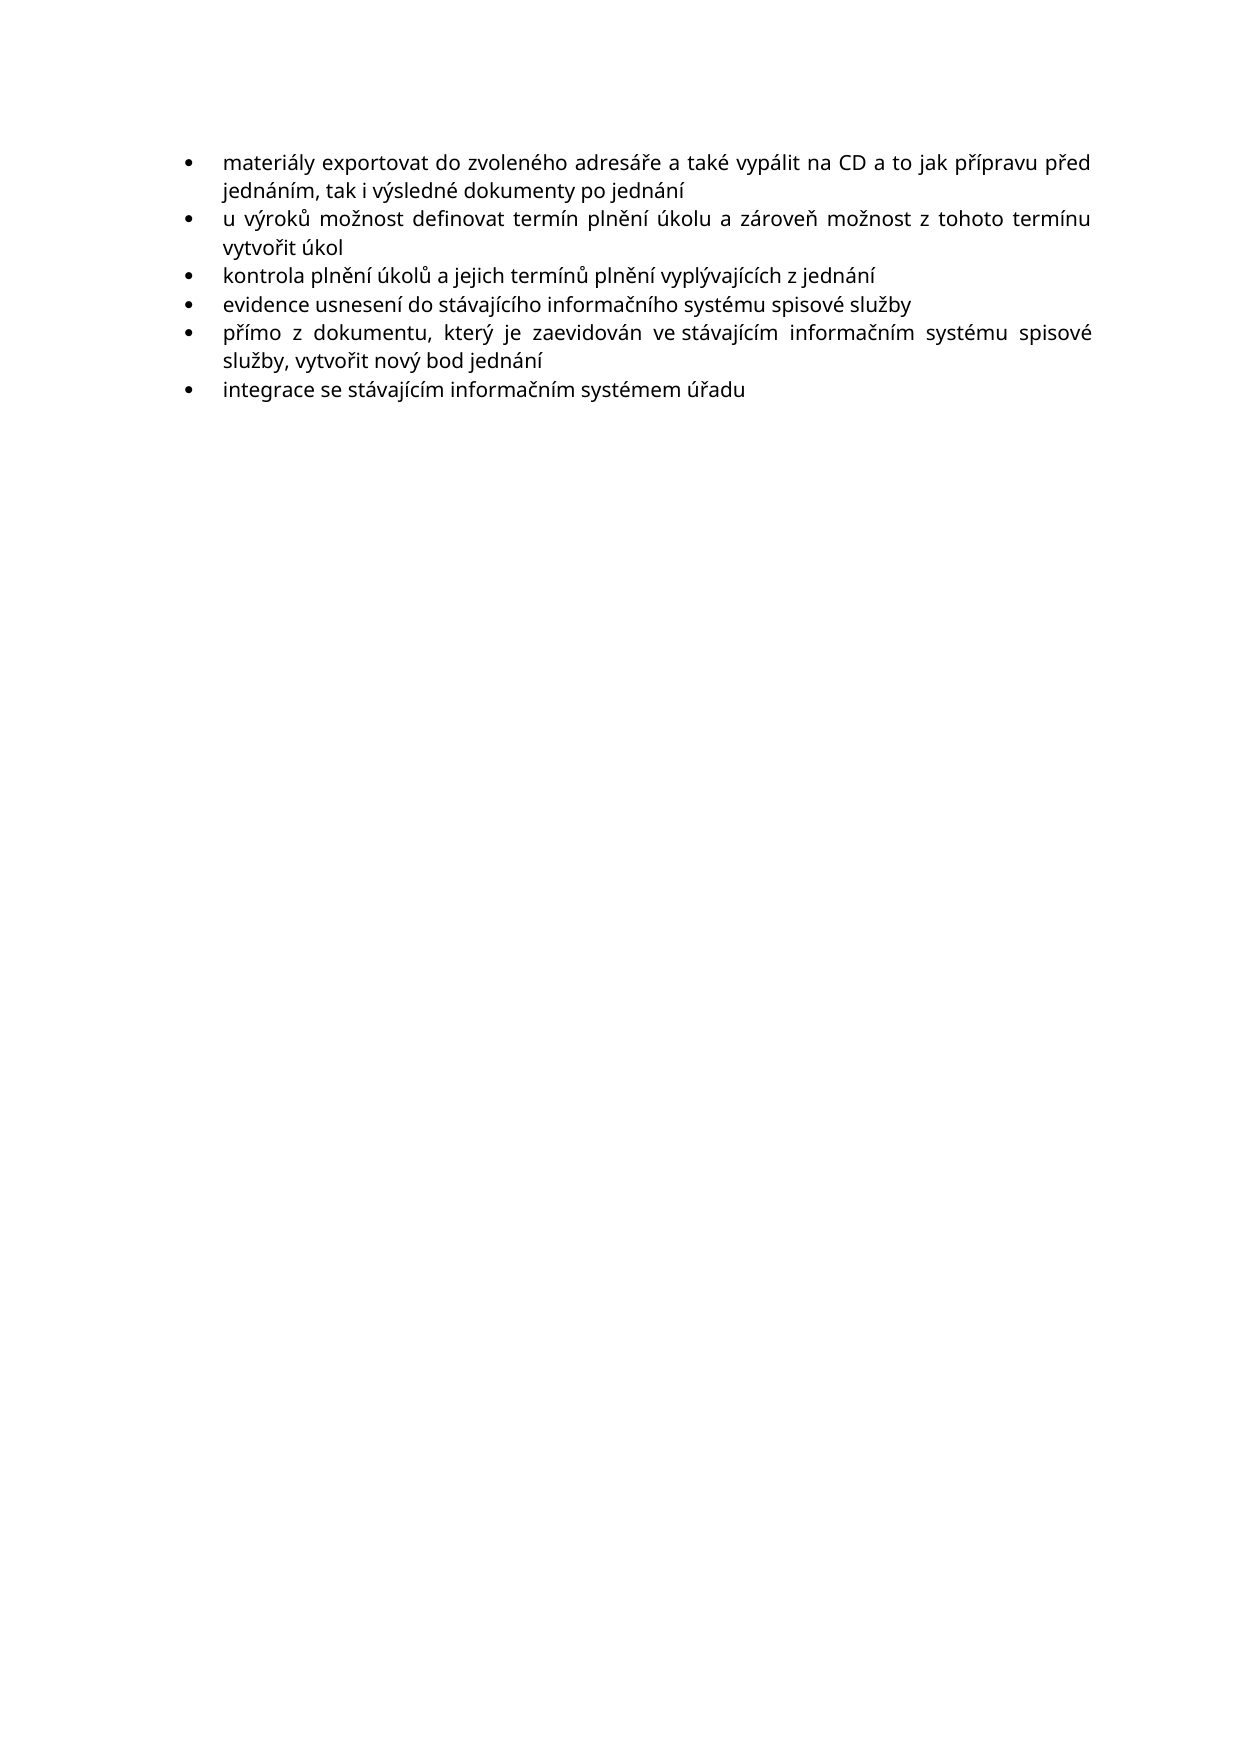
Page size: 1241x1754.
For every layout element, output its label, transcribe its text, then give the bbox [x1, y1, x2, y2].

list u výroků možnost definovat termín plnění úkolu a zároveň možnost z tohoto termínu vytvořit úkol [185, 204, 1093, 261]
list materiály exportovat do zvoleného adresáře a také vypálit na CD a to jak přípravu před jednáním, tak i výsledné dokumenty po jednání [185, 148, 1093, 204]
list přímo z dokumentu, který je zaevidován ve stávajícím informačním systému spisové služby, vytvořit nový bod jednání [185, 318, 1093, 375]
list kontrola plnění úkolů a jejich termínů plnění vyplývajících z jednání [185, 261, 1093, 290]
list evidence usnesení do stávajícího informačního systému spisové služby [185, 290, 1093, 318]
list integrace se stávajícím informačním systémem úřadu [185, 375, 1093, 403]
